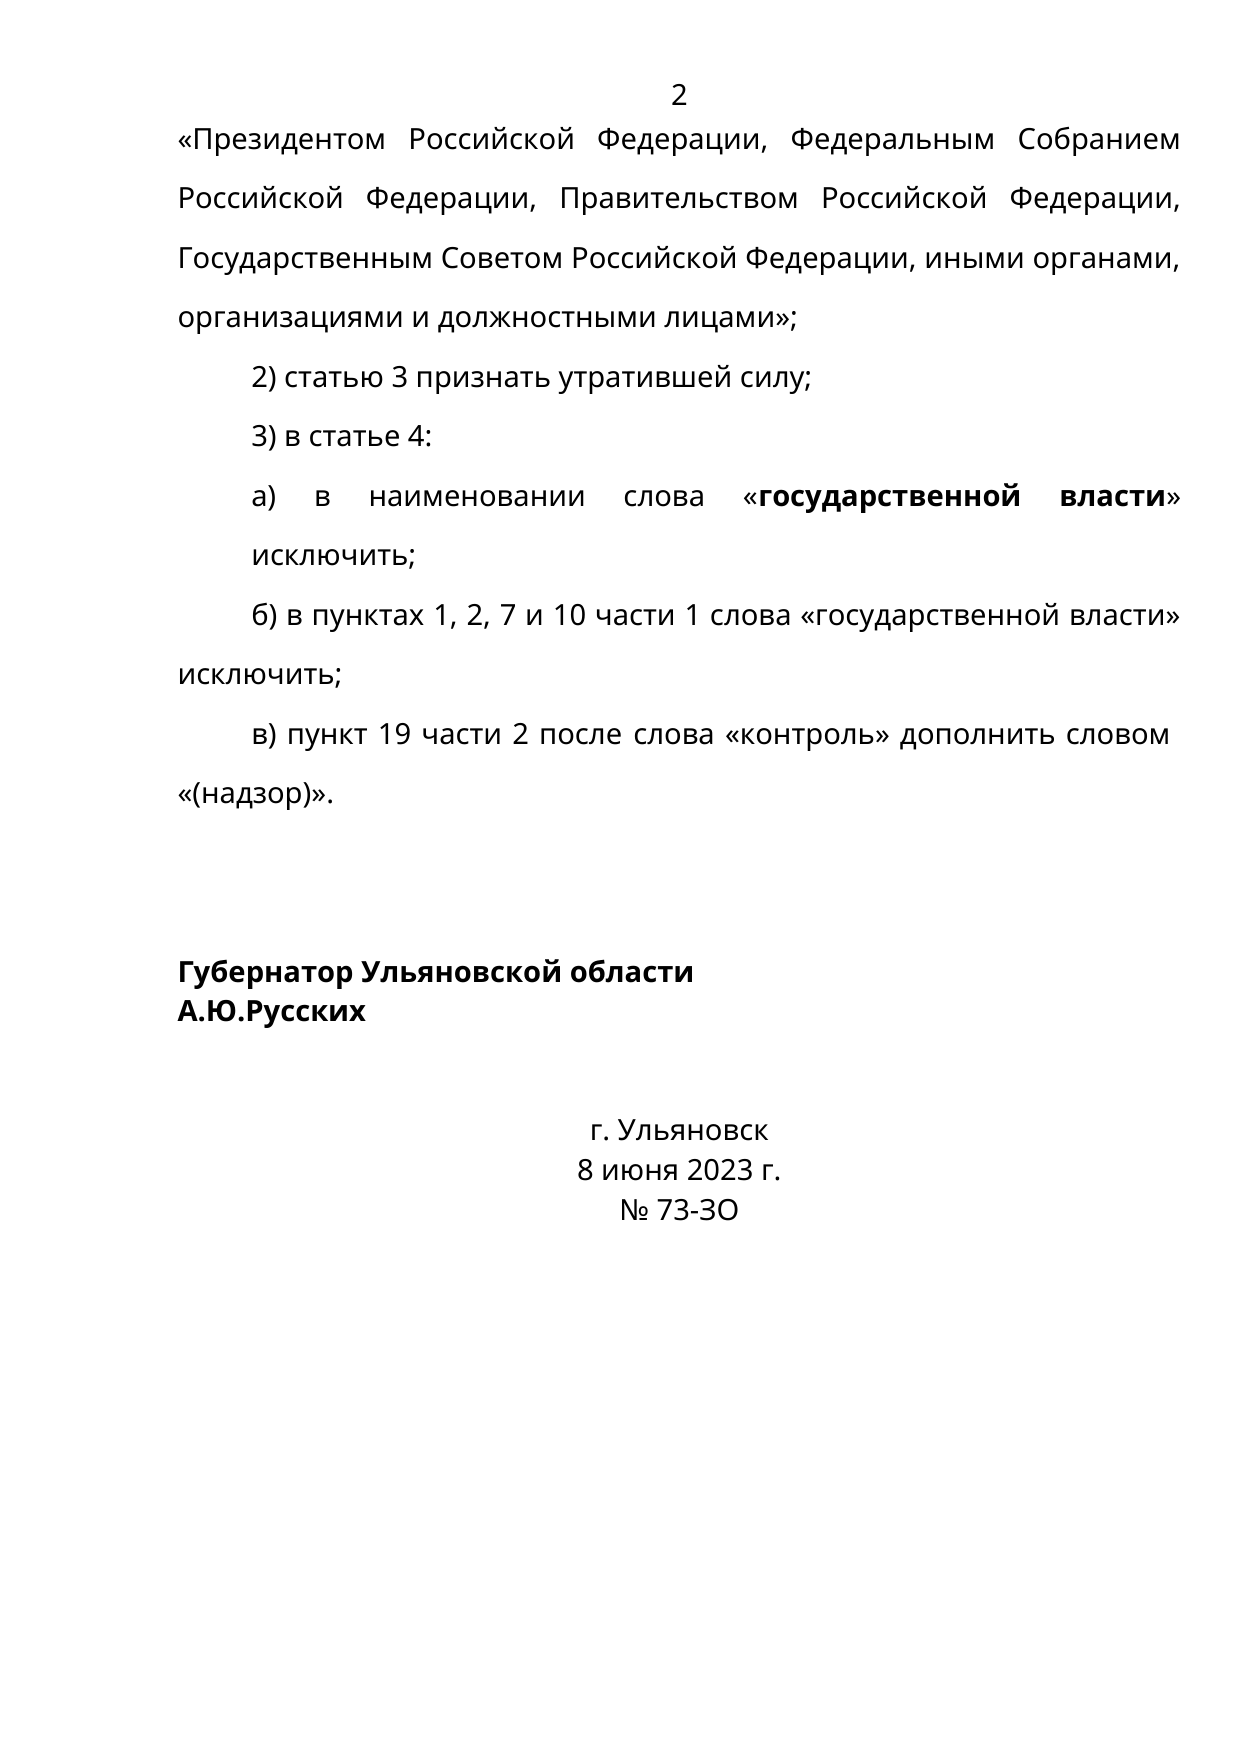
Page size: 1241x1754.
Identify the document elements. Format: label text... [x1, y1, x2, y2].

text № 73-ЗО [177, 1189, 1181, 1229]
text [177, 118, 1181, 336]
text а) в наименовании слова «государственной власти» исключить; [251, 475, 1181, 574]
text в) пункт 19 части 2 после слова «контроль» дополнить словом «(надзор)». [177, 713, 1181, 812]
text 8 июня 2023 г. [177, 1149, 1181, 1189]
text 3) в статье 4: [251, 416, 1181, 455]
text 2) статью 3 признать утратившей силу; [177, 356, 1181, 396]
text б) в пунктах 1, 2, 7 и 10 части 1 слова «государственной власти» исключить; [177, 594, 1181, 693]
text Губернатор Ульяновской области А.Ю.Русских [177, 951, 1181, 1030]
text г. Ульяновск [177, 1110, 1181, 1149]
